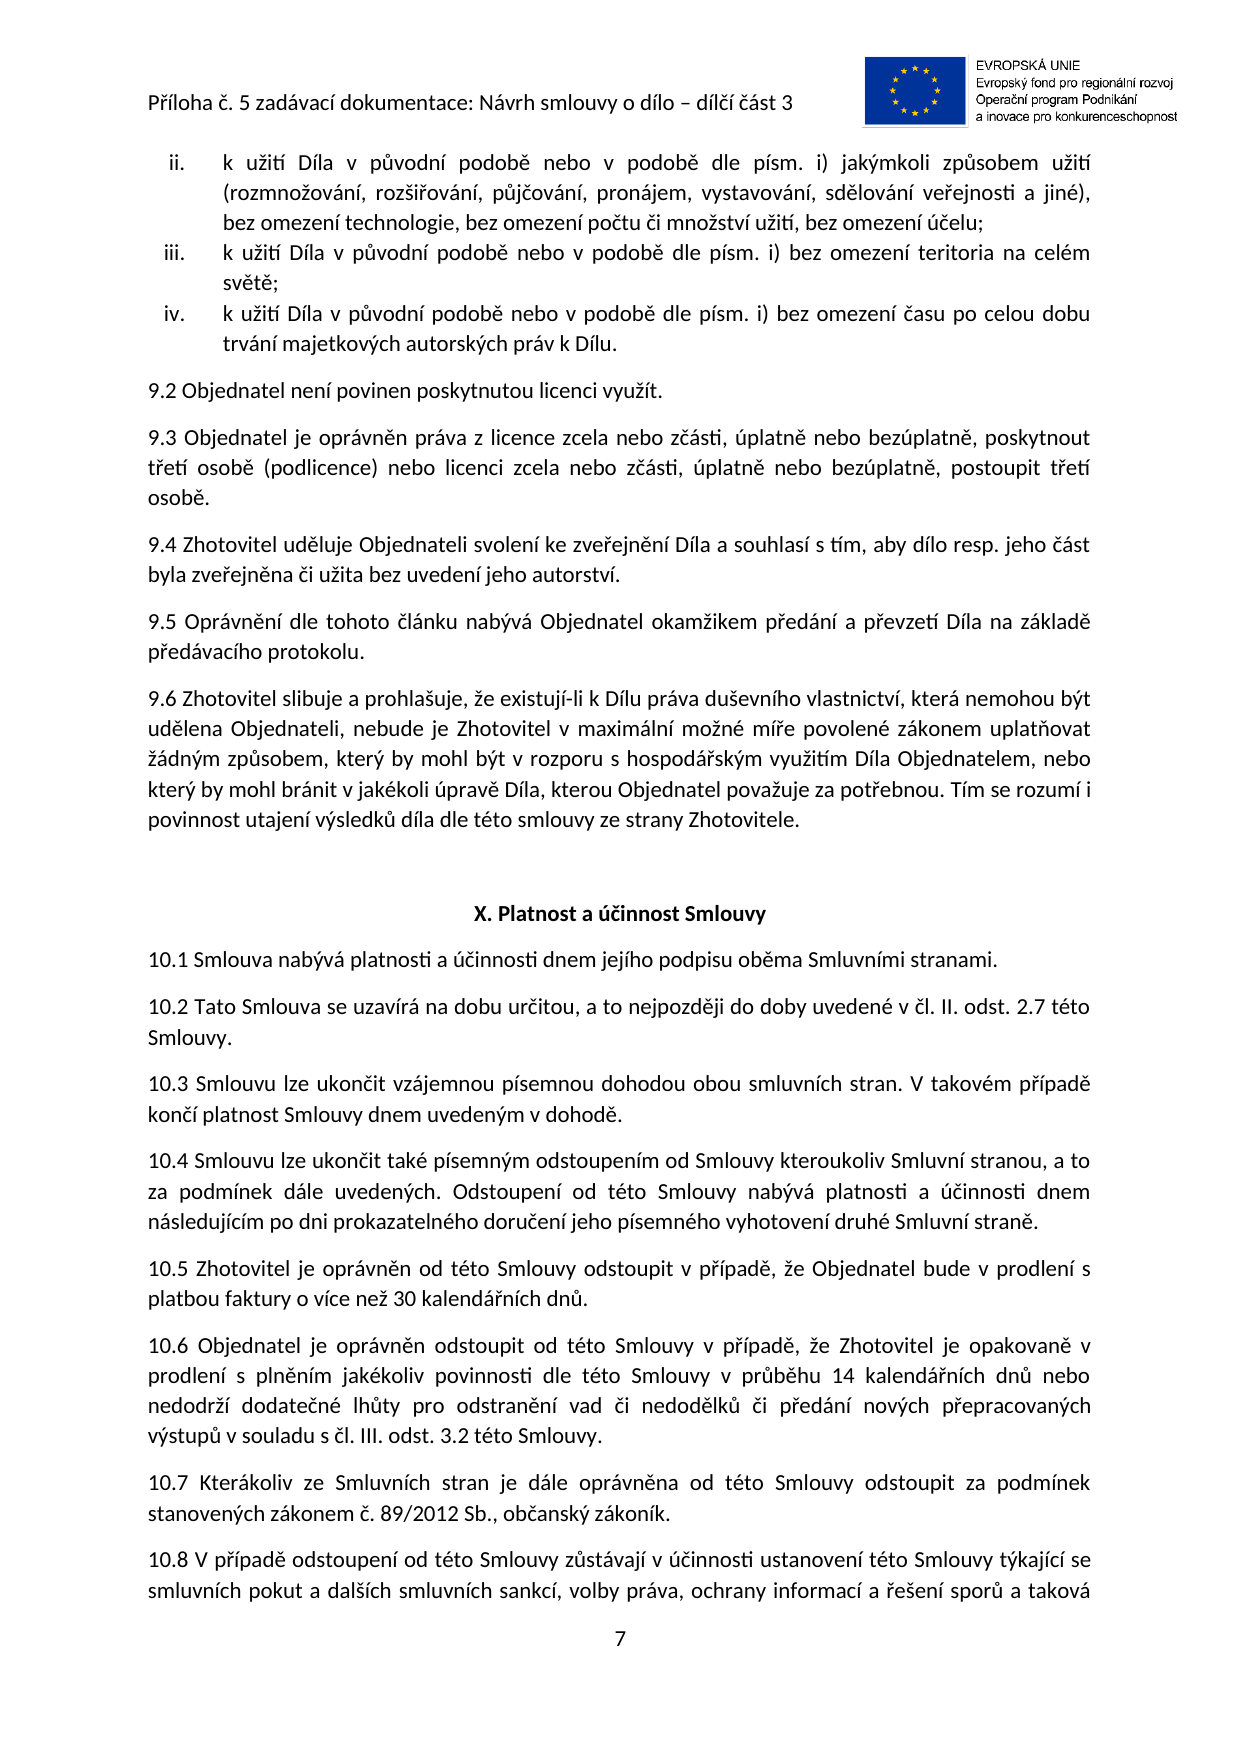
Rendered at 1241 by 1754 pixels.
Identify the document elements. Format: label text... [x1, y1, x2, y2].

text 10.4 Smlouvu lze ukončit také písemným odstoupením od Smlouvy kteroukoliv Smluvní stranou, a to za podmínek dále uvedených. Odstoupení od této Smlouvy nabývá platnosti a účinnosti dnem následujícím po dni prokazatelného doručení jeho písemného vyhotovení druhé Smluvní straně. [148, 1147, 1093, 1235]
text 9.5 Oprávnění dle tohoto článku nabývá Objednatel okamžikem předání a převzetí Díla na základě předávacího protokolu. [148, 607, 1093, 665]
picture [842, 34, 1200, 147]
text 10.6 Objednatel je oprávněn odstoupit od této Smlouvy v případě, že Zhotovitel je opakovaně v prodlení s plněním jakékoliv povinnosti dle této Smlouvy v průběhu 14 kalendářních dnů nebo nedodrží dodatečné lhůty pro odstranění vad či nedodělků či předání nových přepracovaných výstupů v souladu s čl. III. odst. 3.2 této Smlouvy. [148, 1331, 1093, 1449]
list k užití Díla v původní podobě nebo v podobě dle písm. i) bez omezení času po celou dobu trvání majetkových autorských práv k Dílu. [185, 299, 1093, 357]
text 10.2 Tato Smlouva se uzavírá na dobu určitou, a to nejpozději do doby uvedené v čl. II. odst. 2.7 této Smlouvy. [148, 992, 1093, 1051]
text 9.6 Zhotovitel slibuje a prohlašuje, že existují-li k Dílu práva duševního vlastnictví, která nemohou být udělena Objednateli, nebude je Zhotovitel v maximální možné míře povolené zákonem uplatňovat žádným způsobem, který by mohl být v rozporu s hospodářským využitím Díla Objednatelem, nebo který by mohl bránit v jakékoli úpravě Díla, kterou Objednatel považuje za potřebnou. Tím se rozumí i povinnost utajení výsledků díla dle této smlouvy ze strany Zhotovitele. [148, 684, 1093, 833]
text 9.4 Zhotovitel uděluje Objednateli svolení ke zveřejnění Díla a souhlasí s tím, aby dílo resp. jeho část byla zveřejněna či užita bez uvedení jeho autorství. [148, 530, 1093, 588]
text 9.2 Objednatel není povinen poskytnutou licenci využít. [148, 376, 1093, 404]
list k užití Díla v původní podobě nebo v podobě dle písm. i) bez omezení teritoria na celém světě; [185, 238, 1093, 296]
text 10.1 Smlouva nabývá platnosti a účinnosti dnem jejího podpisu oběma Smluvními stranami. [148, 946, 1093, 973]
text 10.3 Smlouvu lze ukončit vzájemnou písemnou dohodou obou smluvních stran. V takovém případě končí platnost Smlouvy dnem uvedeným v dohodě. [148, 1069, 1093, 1128]
text 10.5 Zhotovitel je oprávněn od této Smlouvy odstoupit v případě, že Objednatel bude v prodlení s platbou faktury o více než 30 kalendářních dnů. [148, 1254, 1093, 1312]
text 9.3 Objednatel je oprávněn práva z licence zcela nebo zčásti, úplatně nebo bezúplatně, poskytnout třetí osobě (podlicence) nebo licenci zcela nebo zčásti, úplatně nebo bezúplatně, postoupit třetí osobě. [148, 423, 1093, 511]
text X. Platnost a účinnost Smlouvy [148, 899, 1093, 927]
text 10.7 Kterákoliv ze Smluvních stran je dále oprávněna od této Smlouvy odstoupit za podmínek stanovených zákonem č. 89/2012 Sb., občanský zákoník. [148, 1468, 1093, 1527]
list k užití Díla v původní podobě nebo v podobě dle písm. i) jakýmkoli způsobem užití (rozmnožování, rozšiřování, půjčování, pronájem, vystavování, sdělování veřejnosti a jiné), bez omezení technologie, bez omezení počtu či množství užití, bez omezení účelu; [185, 148, 1093, 236]
